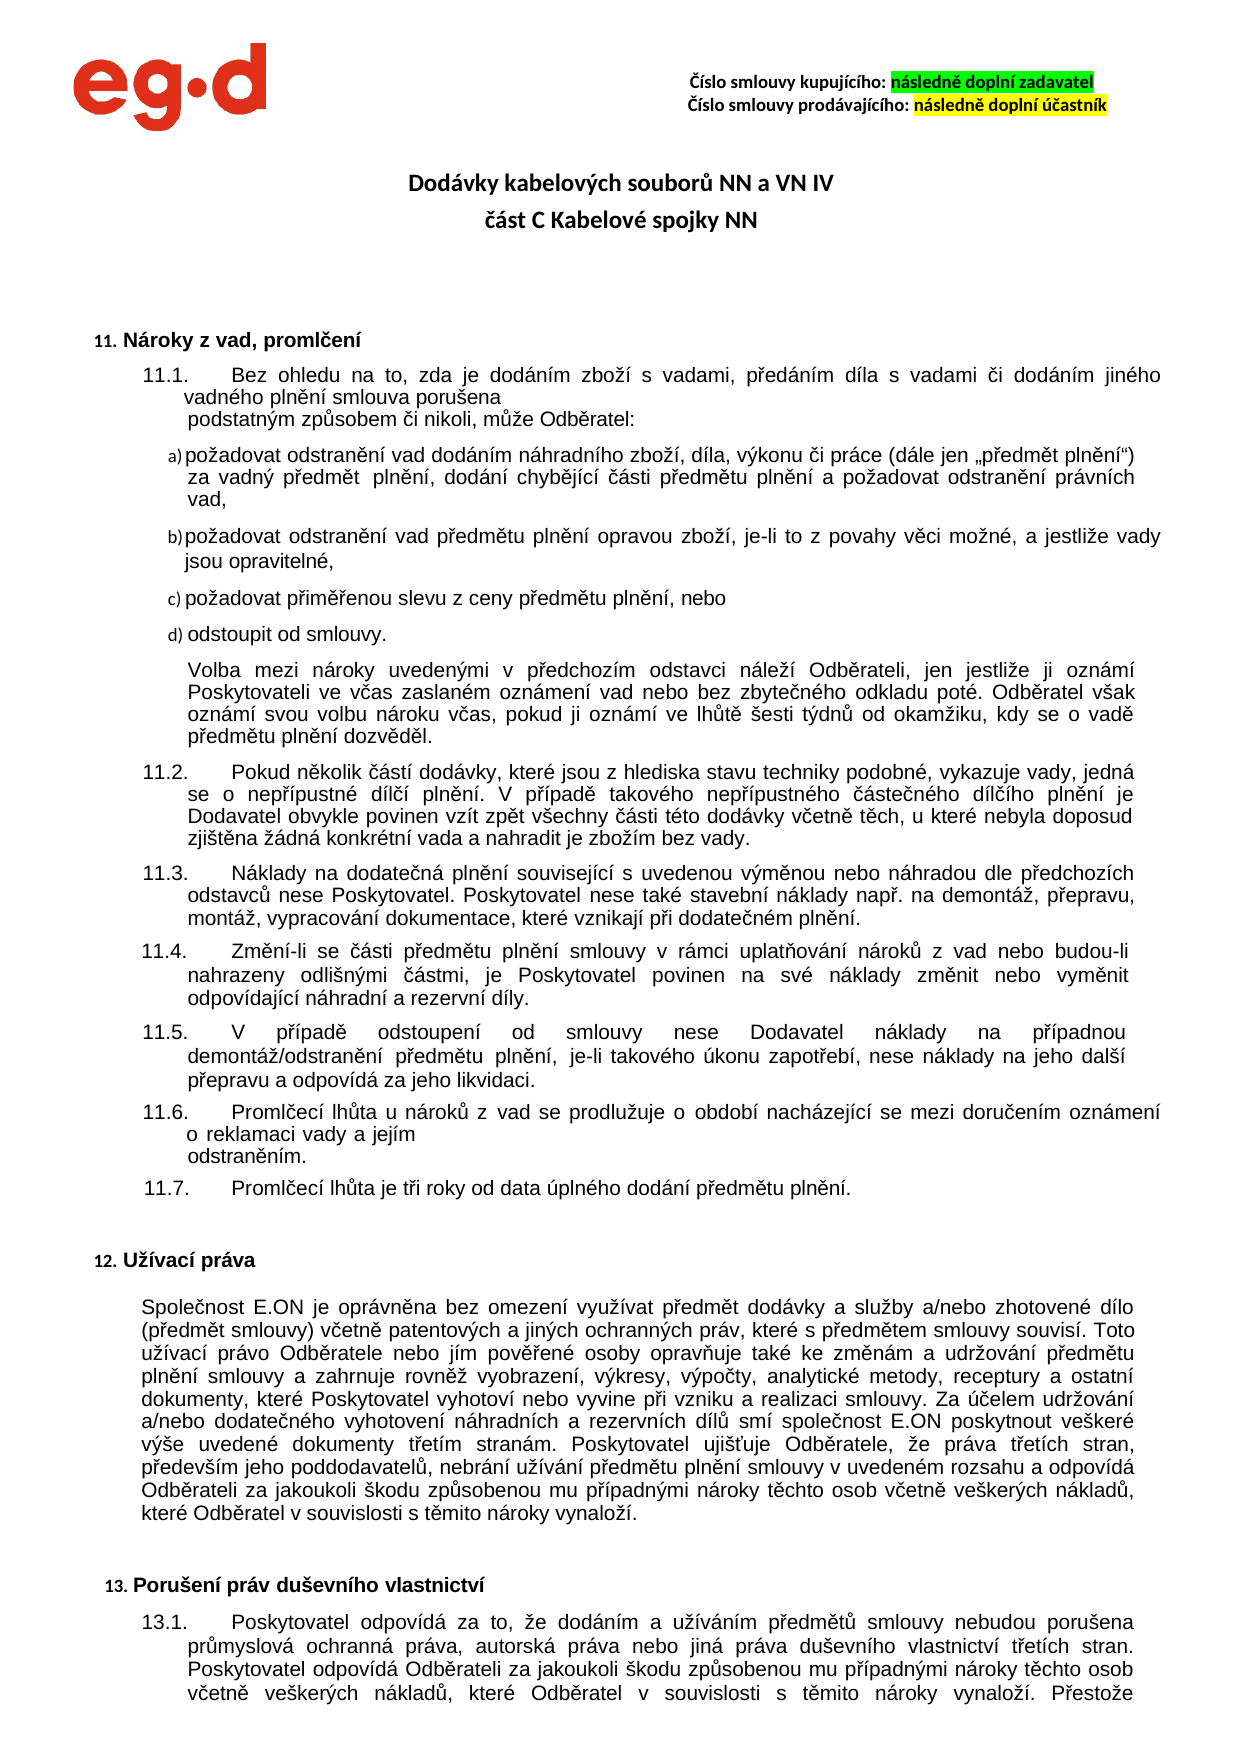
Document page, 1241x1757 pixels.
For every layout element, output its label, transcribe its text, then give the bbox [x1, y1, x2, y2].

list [141, 1611, 1135, 1705]
text Volba mezi nároky uvedenými v předchozím odstavci náleží Odběrateli, jen jestliže ji oznámí Poskytovateli ve včas zaslaném oznámení vad nebo bez zbytečného odkladu poté. Odběratel však oznámí svou volbu nároku včas, pokud ji oznámí ve lhůtě šesti týdnů od okamžiku, kdy se o vadě předmětu plnění dozvěděl. [187, 659, 1136, 748]
list Promlčecí lhůta je tři roky od data úplného dodání předmětu plnění. [143, 1176, 1161, 1200]
subtitle Užívací práva [93, 1248, 1161, 1272]
subtitle Nároky z vad, promlčení [93, 328, 1161, 352]
list Promlčecí lhůta u nároků z vad se prodlužuje o období nacházející se mezi doručením oznámení o reklamaci vady a jejím [142, 1102, 1161, 1146]
picture [73, 43, 266, 131]
list V případě odstoupení od smlouvy nese Dodavatel náklady na případnou demontáž/odstranění předmětu plnění, je-li takového úkonu zapotřebí, nese náklady na jeho další přepravu a odpovídá za jeho likvidaci. [142, 1021, 1126, 1091]
list požadovat odstranění vad předmětu plnění opravou zboží, je-li to z povahy věci možné, a jestliže vady jsou opravitelné, [167, 524, 1161, 572]
list Pokud několik částí dodávky, které jsou z hlediska stavu techniky podobné, vykazuje vady, jedná se o nepřípustné dílčí plnění. V případě takového nepřípustného částečného dílčího plnění je Dodavatel obvykle povinen vzít zpět všechny části této dodávky včetně těch, u které nebyla doposud zjištěna žádná konkrétní vada a nahradit je zbožím bez vady. [142, 762, 1134, 849]
list Náklady na dodatečná plnění související s uvedenou výměnou nebo náhradou dle předchozích odstavců nese Poskytovatel. Poskytovatel nese také stavební náklady např. na demontáž, přepravu, montáž, vypracování dokumentace, které vznikají při dodatečném plnění. [142, 863, 1136, 929]
list Bez ohledu na to, zda je dodáním zboží s vadami, předáním díla s vadami či dodáním jiného vadného plnění smlouva porušena [142, 365, 1161, 409]
list požadovat přiměřenou slevu z ceny předmětu plnění, nebo [168, 585, 1161, 609]
list odstoupit od smlouvy. [168, 622, 1161, 646]
list požadovat odstranění vad dodáním náhradního zboží, díla, výkonu či práce (dále jen „předmět plnění“) za vadný předmět plnění, dodání chybějící části předmětu plnění a požadovat odstranění právních vad, [168, 445, 1137, 511]
text Společnost E.ON je oprávněna bez omezení využívat předmět dodávky a služby a/nebo zhotovené dílo (předmět smlouvy) včetně patentových a jiných ochranných práv, které s předmětem smlouvy souvisí. Toto užívací právo Odběratele nebo jím pověřené osoby opravňuje také ke změnám a udržování předmětu plnění smlouvy a zahrnuje rovněž vyobrazení, výkresy, výpočty, analytické metody, receptury a ostatní dokumenty, které Poskytovatel vyhotoví nebo vyvine při vzniku a realizaci smlouvy. Za účelem udržování a/nebo dodatečného vyhotovení náhradních a rezervních dílů smí společnost E.ON poskytnout veškeré výše uvedené dokumenty třetím stranám. Poskytovatel ujišťuje Odběratele, že práva třetích stran, především jeho poddodavatelů, nebrání užívání předmětu plnění smlouvy v uvedeném rozsahu a odpovídá Odběrateli za jakoukoli škodu způsobenou mu případnými nároky těchto osob včetně veškerých nákladů, které Odběratel v souvislosti s těmito nároky vynaloží. [141, 1296, 1135, 1524]
text odstraněním. [187, 1146, 1161, 1167]
list Změní-li se části předmětu plnění smlouvy v rámci uplatňování nároků z vad nebo budou-li nahrazeny odlišnými částmi, je Poskytovatel povinen na své náklady změnit nebo vyměnit odpovídající náhradní a rezervní díly. [141, 941, 1130, 1009]
text podstatným způsobem či nikoli, může Odběratel: [187, 409, 1161, 431]
subtitle Porušení práv duševního vlastnictví [104, 1573, 1161, 1597]
